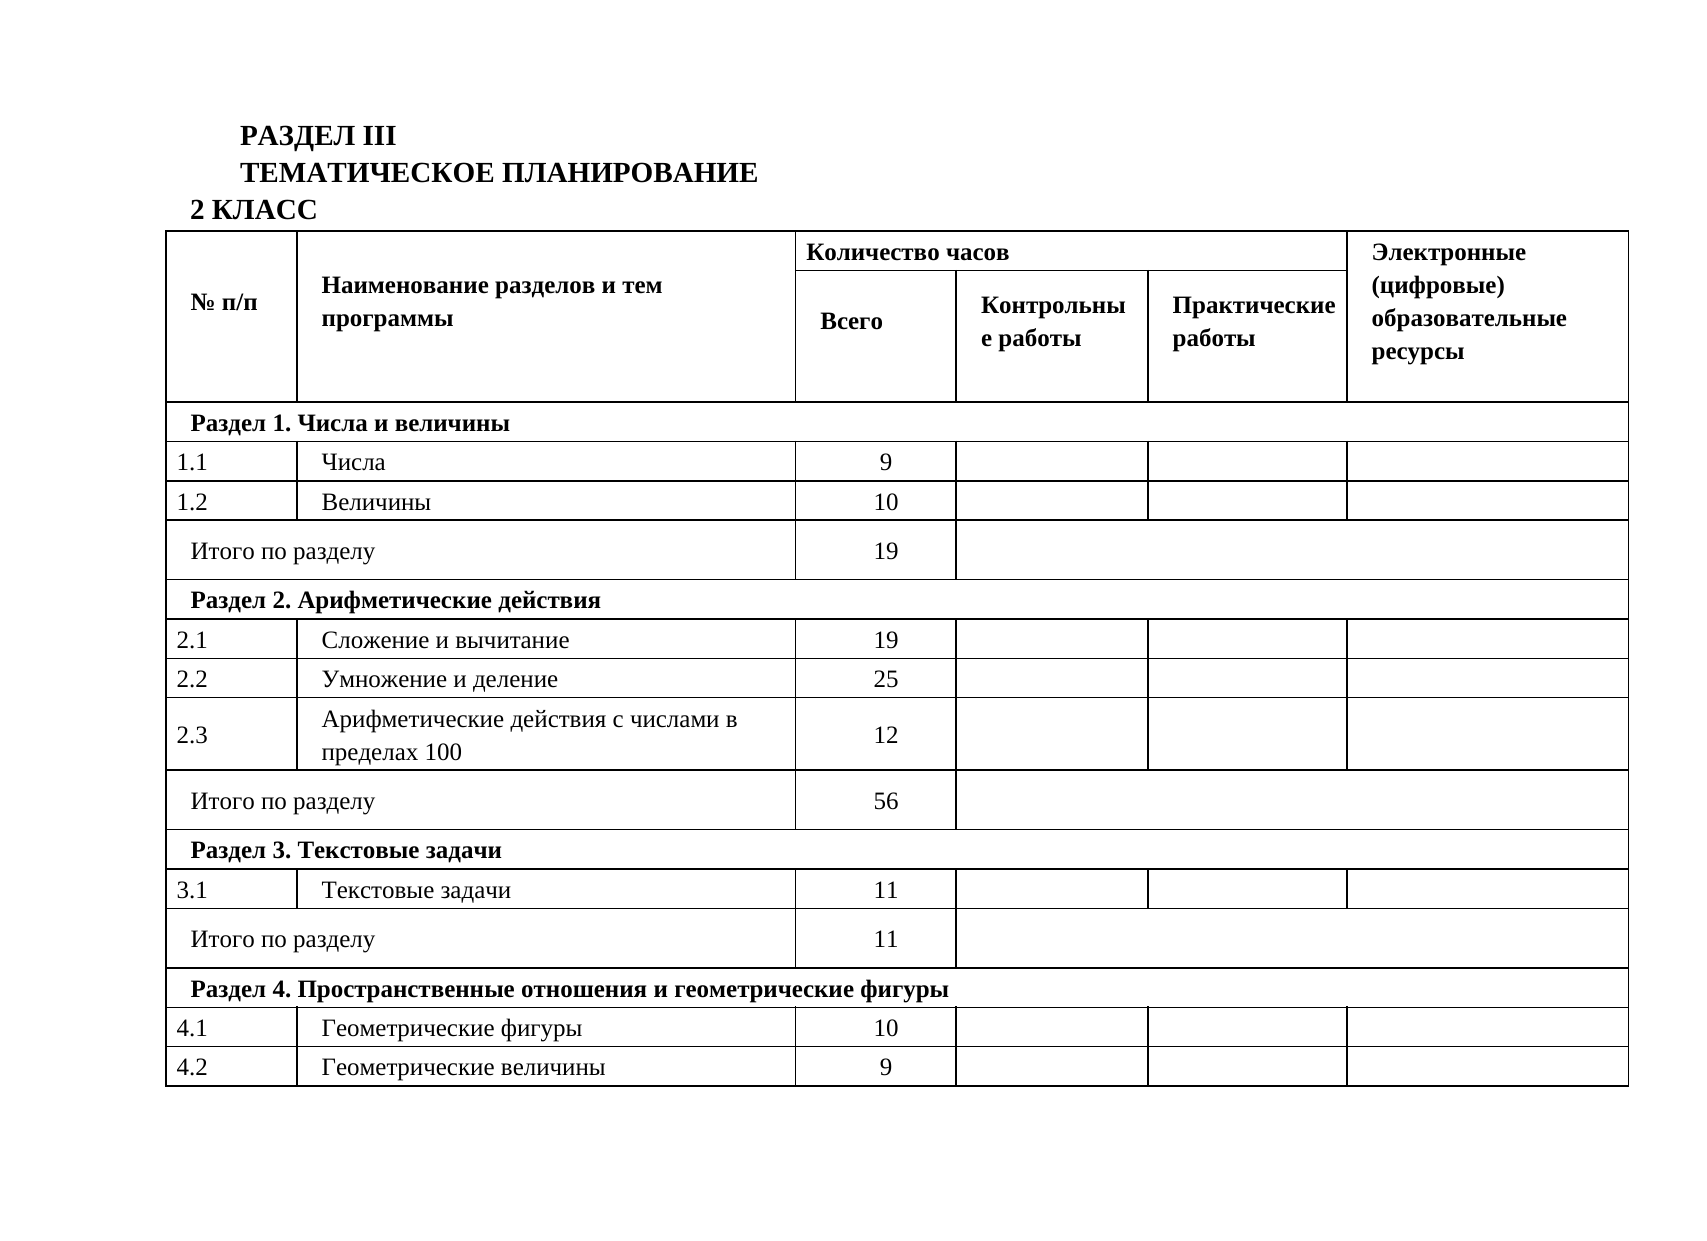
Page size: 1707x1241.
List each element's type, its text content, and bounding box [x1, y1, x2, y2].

table_header № п/п [167, 232, 296, 401]
table_cell Текстовые задачи [298, 870, 795, 907]
table_cell 10 [796, 482, 955, 519]
table_cell Раздел 3. Текстовые задачи [167, 830, 1628, 868]
table_cell [1348, 482, 1628, 519]
table_cell 4.2 [167, 1047, 296, 1085]
table_cell Всего [796, 271, 955, 401]
table_cell Раздел 2. Арифметические действия [167, 580, 1628, 618]
table_cell [957, 659, 1147, 697]
table_cell 56 [796, 771, 955, 829]
table_cell Геометрические фигуры [298, 1008, 795, 1046]
table_cell [957, 442, 1147, 480]
table_cell [1149, 698, 1346, 769]
table_cell Раздел 1. Числа и величины [167, 403, 1628, 441]
table_cell [1149, 620, 1346, 657]
table_cell 11 [796, 870, 955, 907]
table_cell 3.1 [167, 870, 296, 907]
table_cell Итого по разделу [167, 771, 795, 829]
text РАЗДЕЛ III [177, 118, 1618, 152]
table_header Количество часов [796, 232, 1346, 270]
table_header Электронные (цифровые) образовательные ресурсы [1348, 232, 1628, 401]
table_cell [1149, 482, 1346, 519]
table_cell [1348, 1047, 1628, 1085]
table_cell Итого по разделу [167, 521, 795, 579]
table_header Наименование разделов и тем программы [298, 232, 795, 401]
table_cell [1149, 1047, 1346, 1085]
table_cell [1348, 659, 1628, 697]
table_cell 4.1 [167, 1008, 296, 1046]
table_cell [957, 521, 1628, 579]
table_cell [957, 870, 1147, 907]
table_cell 11 [796, 909, 955, 967]
table_cell [957, 1047, 1147, 1085]
table_cell [1149, 1008, 1346, 1046]
table_cell [1348, 698, 1628, 769]
table_cell [1149, 870, 1346, 907]
table_cell 19 [796, 620, 955, 657]
table_cell Контрольные работы [957, 271, 1147, 401]
table_cell [957, 1008, 1147, 1046]
text 2 КЛАСС [190, 192, 1618, 225]
table_cell 25 [796, 659, 955, 697]
table_cell Числа [298, 442, 795, 480]
table_cell [1149, 442, 1346, 480]
table_cell [1348, 620, 1628, 657]
table_cell Раздел 4. Пространственные отношения и геометрические фигуры [167, 969, 1628, 1006]
table_cell [1348, 870, 1628, 907]
table_cell 1.2 [167, 482, 296, 519]
table_cell 2.2 [167, 659, 296, 697]
table_cell Практические работы [1149, 271, 1346, 401]
table_cell Величины [298, 482, 795, 519]
table_cell Арифметические действия с числами в пределах 100 [298, 698, 795, 769]
table_cell [1149, 659, 1346, 697]
text ТЕМАТИЧЕСКОЕ ПЛАНИРОВАНИЕ [177, 155, 1618, 188]
table_cell [957, 771, 1628, 829]
table_cell Итого по разделу [167, 909, 795, 967]
table_cell [957, 698, 1147, 769]
table_cell Умножение и деление [298, 659, 795, 697]
table_cell [957, 909, 1628, 967]
table_cell 9 [796, 1047, 955, 1085]
table_cell 19 [796, 521, 955, 579]
table_cell [957, 620, 1147, 657]
table_cell 12 [796, 698, 955, 769]
table_cell [1348, 1008, 1628, 1046]
table_cell [1348, 442, 1628, 480]
table_cell 2.1 [167, 620, 296, 657]
table_cell Геометрические величины [298, 1047, 795, 1085]
table_cell Сложение и вычитание [298, 620, 795, 657]
table_cell 10 [796, 1008, 955, 1046]
table_cell 9 [796, 442, 955, 480]
table_cell [957, 482, 1147, 519]
table_cell 1.1 [167, 442, 296, 480]
table_cell 2.3 [167, 698, 296, 769]
